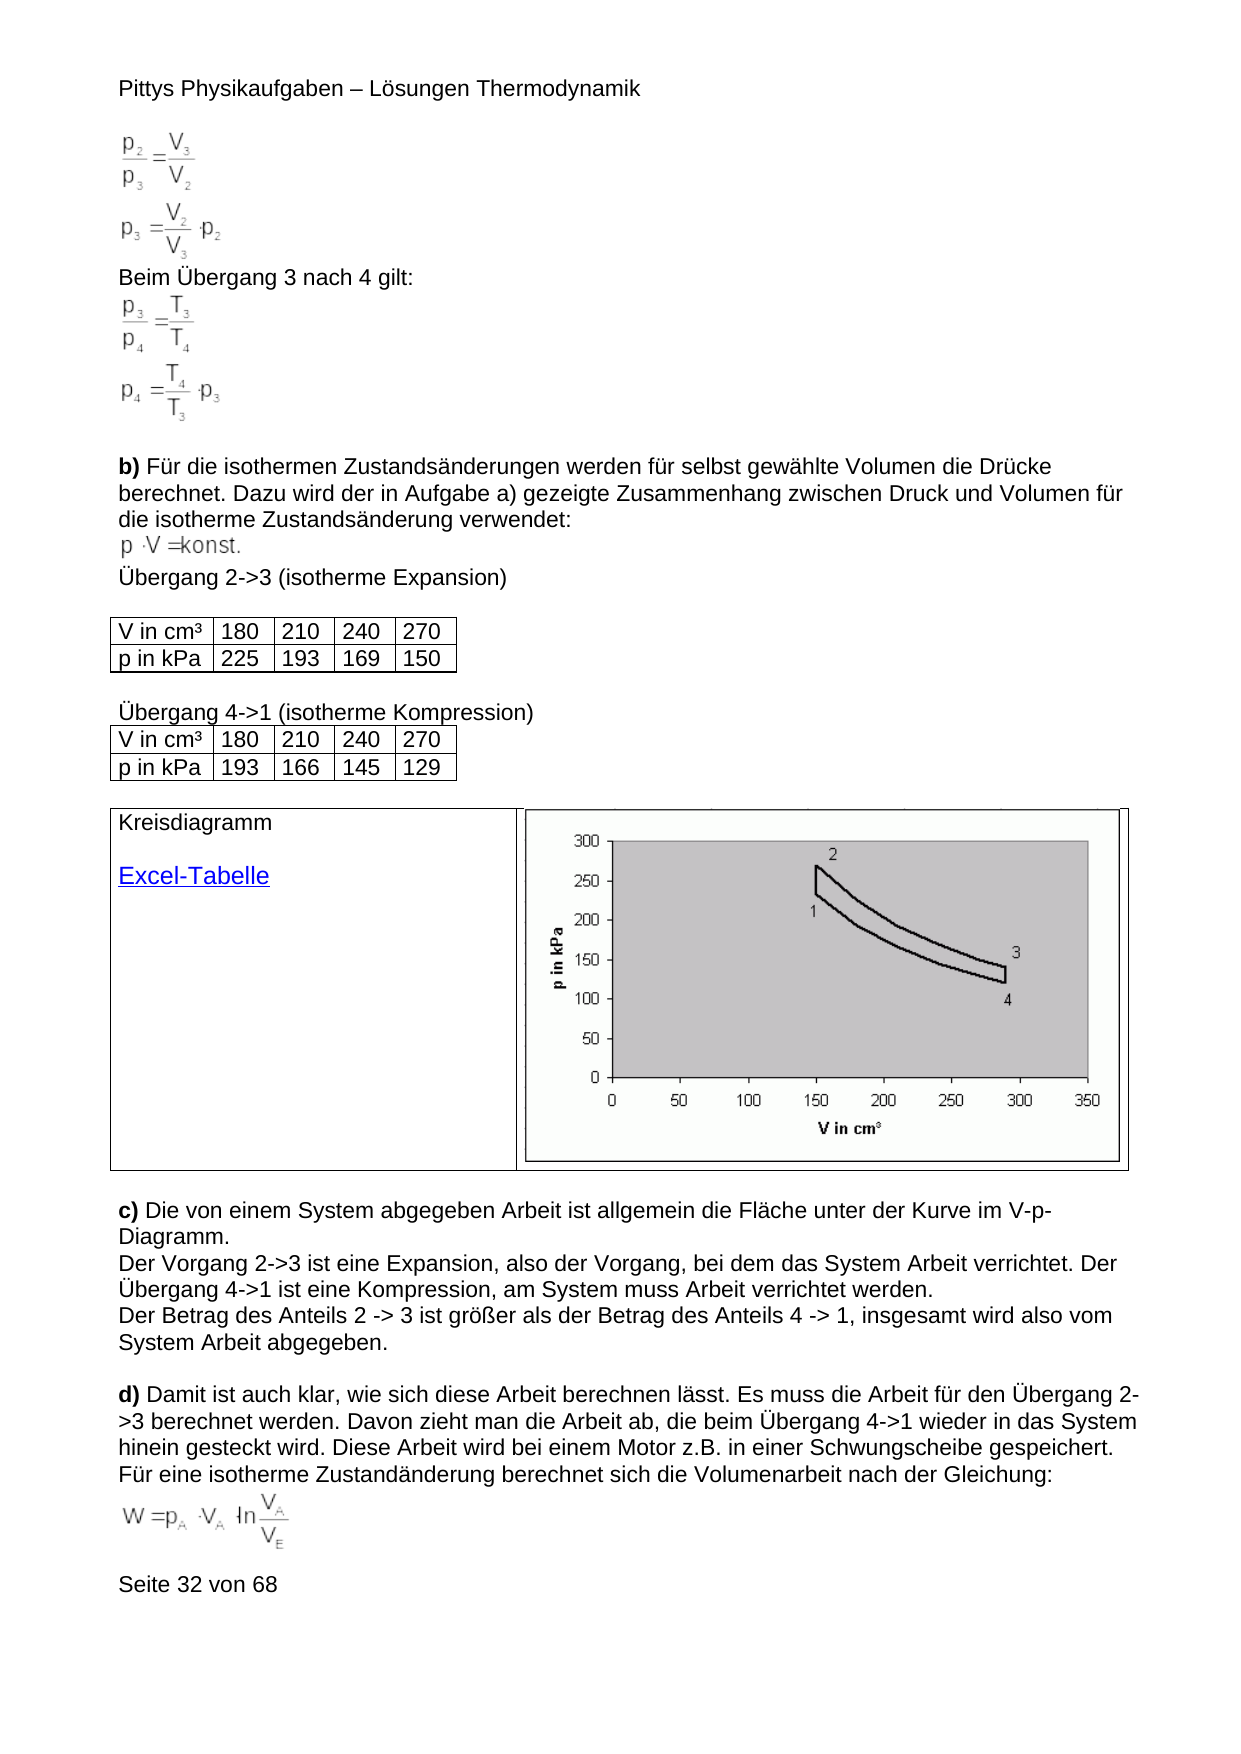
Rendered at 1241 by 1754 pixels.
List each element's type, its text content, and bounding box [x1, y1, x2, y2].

picture [524, 808, 1120, 1162]
table_header 210 [275, 618, 334, 644]
table_header 240 [335, 618, 395, 644]
table_cell 193 [275, 645, 334, 671]
table_header 180 [214, 618, 274, 644]
text Beim Übergang 3 nach 4 gilt: [118, 264, 1152, 290]
table_header V in cm³ [111, 726, 213, 753]
text Übergang 2->3 (isotherme Expansion) [118, 564, 1152, 590]
table_header 240 [335, 726, 395, 753]
text Für eine isotherme Zustandänderung berechnet sich die Volumenarbeit nach der Gleichung: [118, 1461, 1152, 1487]
table_cell 145 [335, 754, 395, 780]
text Übergang 4->1 (isotherme Kompression) [118, 699, 1152, 725]
table_header 270 [396, 618, 456, 644]
table_header Kreisdiagramm Excel-Tabelle [111, 809, 516, 1169]
table_cell 225 [214, 645, 274, 671]
table_cell 129 [396, 754, 456, 780]
table_header [517, 809, 1128, 1169]
text Der Vorgang 2->3 ist eine Expansion, also der Vorgang, bei dem das System Arbeit verrichtet. Der Übergang 4->1 ist eine Kompression, am System muss Arbeit verrichtet werden. [118, 1250, 1152, 1302]
table_cell 169 [335, 645, 395, 671]
table_cell p in kPa [111, 754, 213, 780]
table_cell 166 [275, 754, 334, 780]
table_header 270 [396, 726, 456, 753]
text Der Betrag des Anteils 2 -> 3 ist größer als der Betrag des Anteils 4 -> 1, insgesamt wird also vom System Arbeit abgegeben. [118, 1302, 1152, 1355]
table_cell 193 [214, 754, 274, 780]
table_cell p in kPa [111, 645, 213, 671]
text b) Für die isothermen Zustandsänderungen werden für selbst gewählte Volumen die Drücke berechnet. Dazu wird der in Aufgabe a) gezeigte Zusammenhang zwischen Druck und Volumen für die isotherme Zustandsänderung verwendet: [118, 453, 1152, 532]
text d) Damit ist auch klar, wie sich diese Arbeit berechnen lässt. Es muss die Arbeit für den Übergang 2->3 berechnet werden. Davon zieht man die Arbeit ab, die beim Übergang 4->1 wieder in das System hinein gesteckt wird. Diese Arbeit wird bei einem Motor z.B. in einer Schwungscheibe gespeichert. [118, 1381, 1152, 1461]
table_header 210 [275, 726, 334, 753]
table_header 180 [214, 726, 274, 753]
table_cell 150 [396, 645, 456, 671]
text c) Die von einem System abgegeben Arbeit ist allgemein die Fläche unter der Kurve im V-p-Diagramm. [118, 1197, 1152, 1250]
table_header V in cm³ [111, 618, 213, 644]
